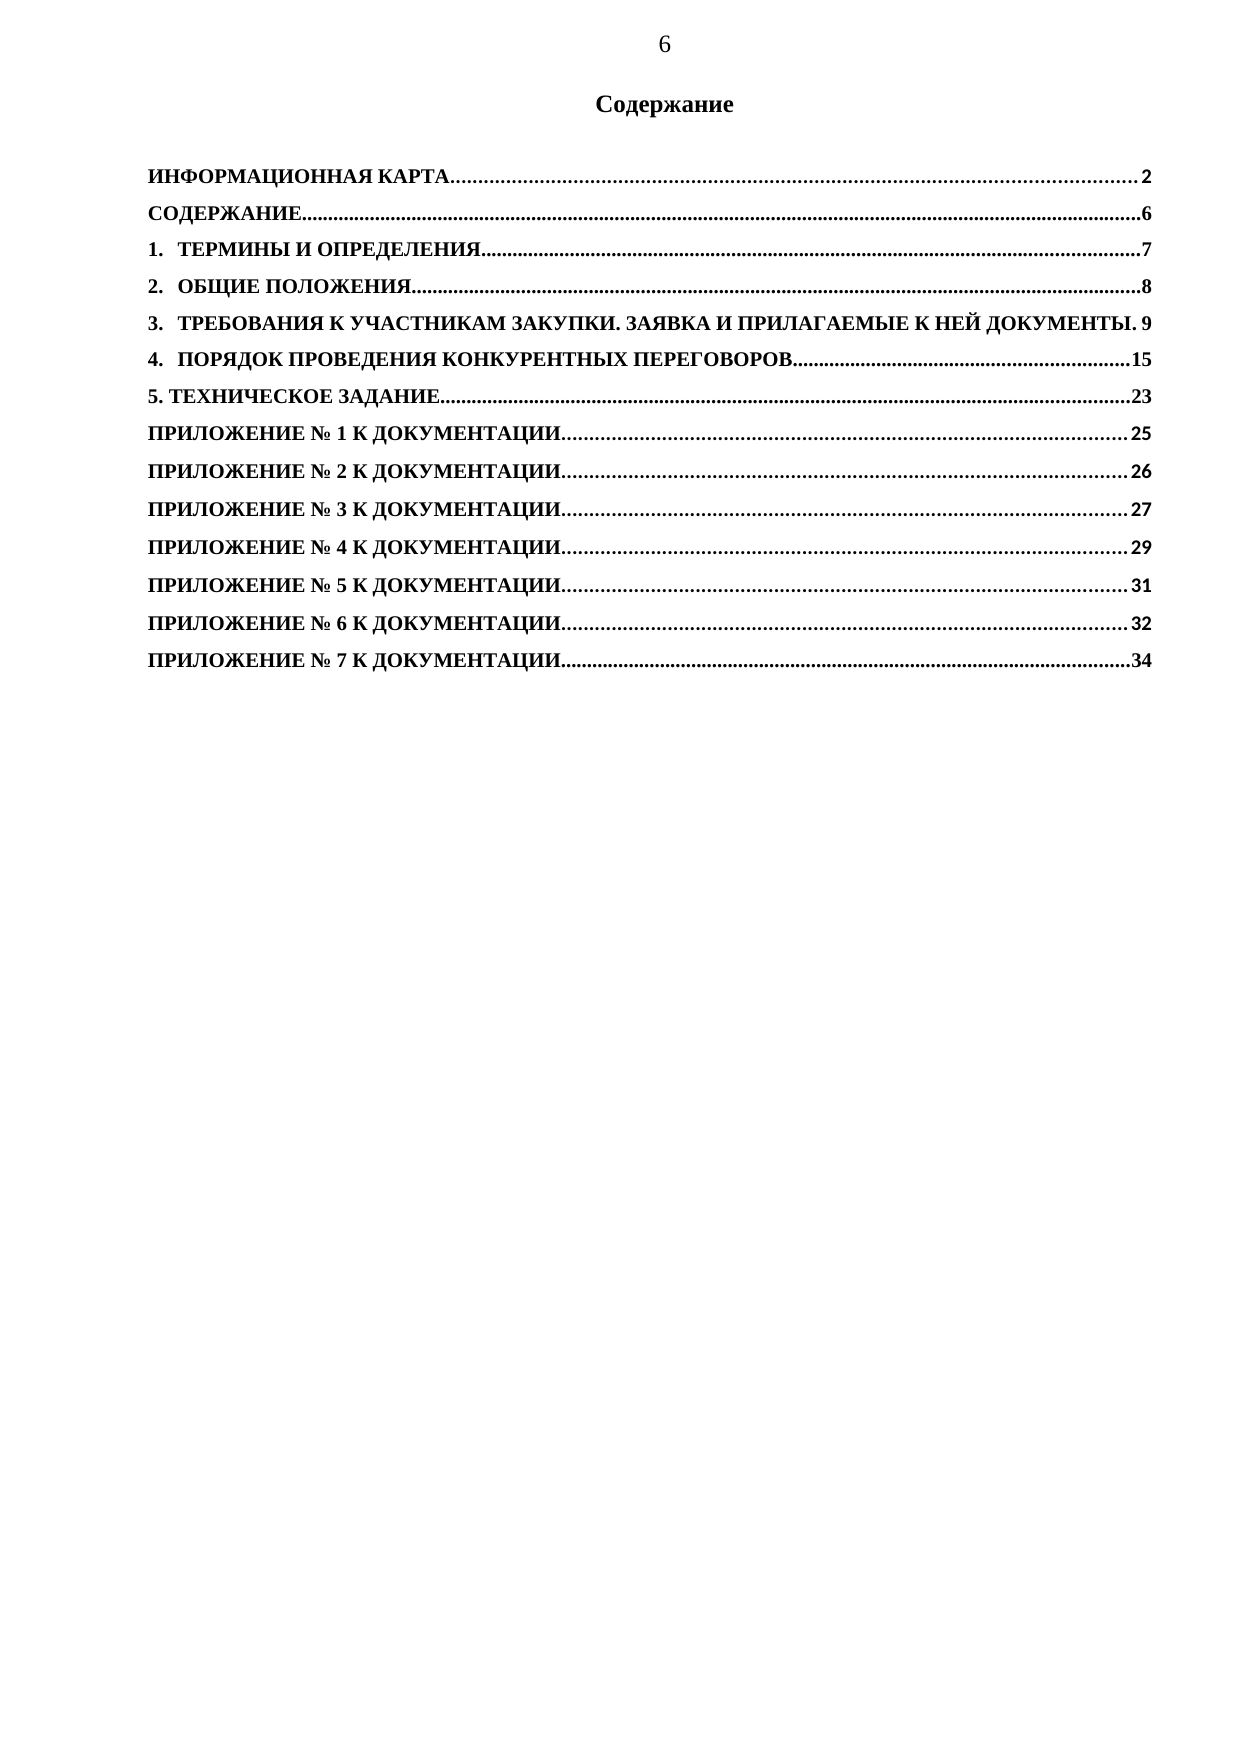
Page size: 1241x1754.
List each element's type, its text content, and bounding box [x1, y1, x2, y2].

text 2. Общие положения 8 [148, 274, 1181, 298]
text Приложение № 2 к Документации 26 [148, 458, 1181, 483]
text Содержание [148, 89, 1181, 117]
text 3. Требования к Участникам закупки. Заявка и прилагаемые к ней документы 9 [148, 311, 1181, 334]
text Приложение № 7 к Документации 34 [148, 648, 1181, 672]
text 4. Порядок проведения конкурентных переговоров 15 [148, 347, 1181, 371]
text Информационная карта 2 [148, 163, 1181, 188]
text Приложение № 4 к Документации 29 [148, 534, 1181, 559]
text 5. Техническое задание 23 [148, 384, 1181, 408]
text Приложение № 5 к Документации 31 [148, 572, 1181, 597]
text Приложение № 1 к Документации 25 [148, 420, 1181, 446]
text Содержание 6 [148, 201, 1181, 225]
text Приложение № 3 к Документации 27 [148, 496, 1181, 521]
text 1. Термины и определения 7 [148, 237, 1181, 261]
text Приложение № 6 к Документации 32 [148, 610, 1181, 635]
